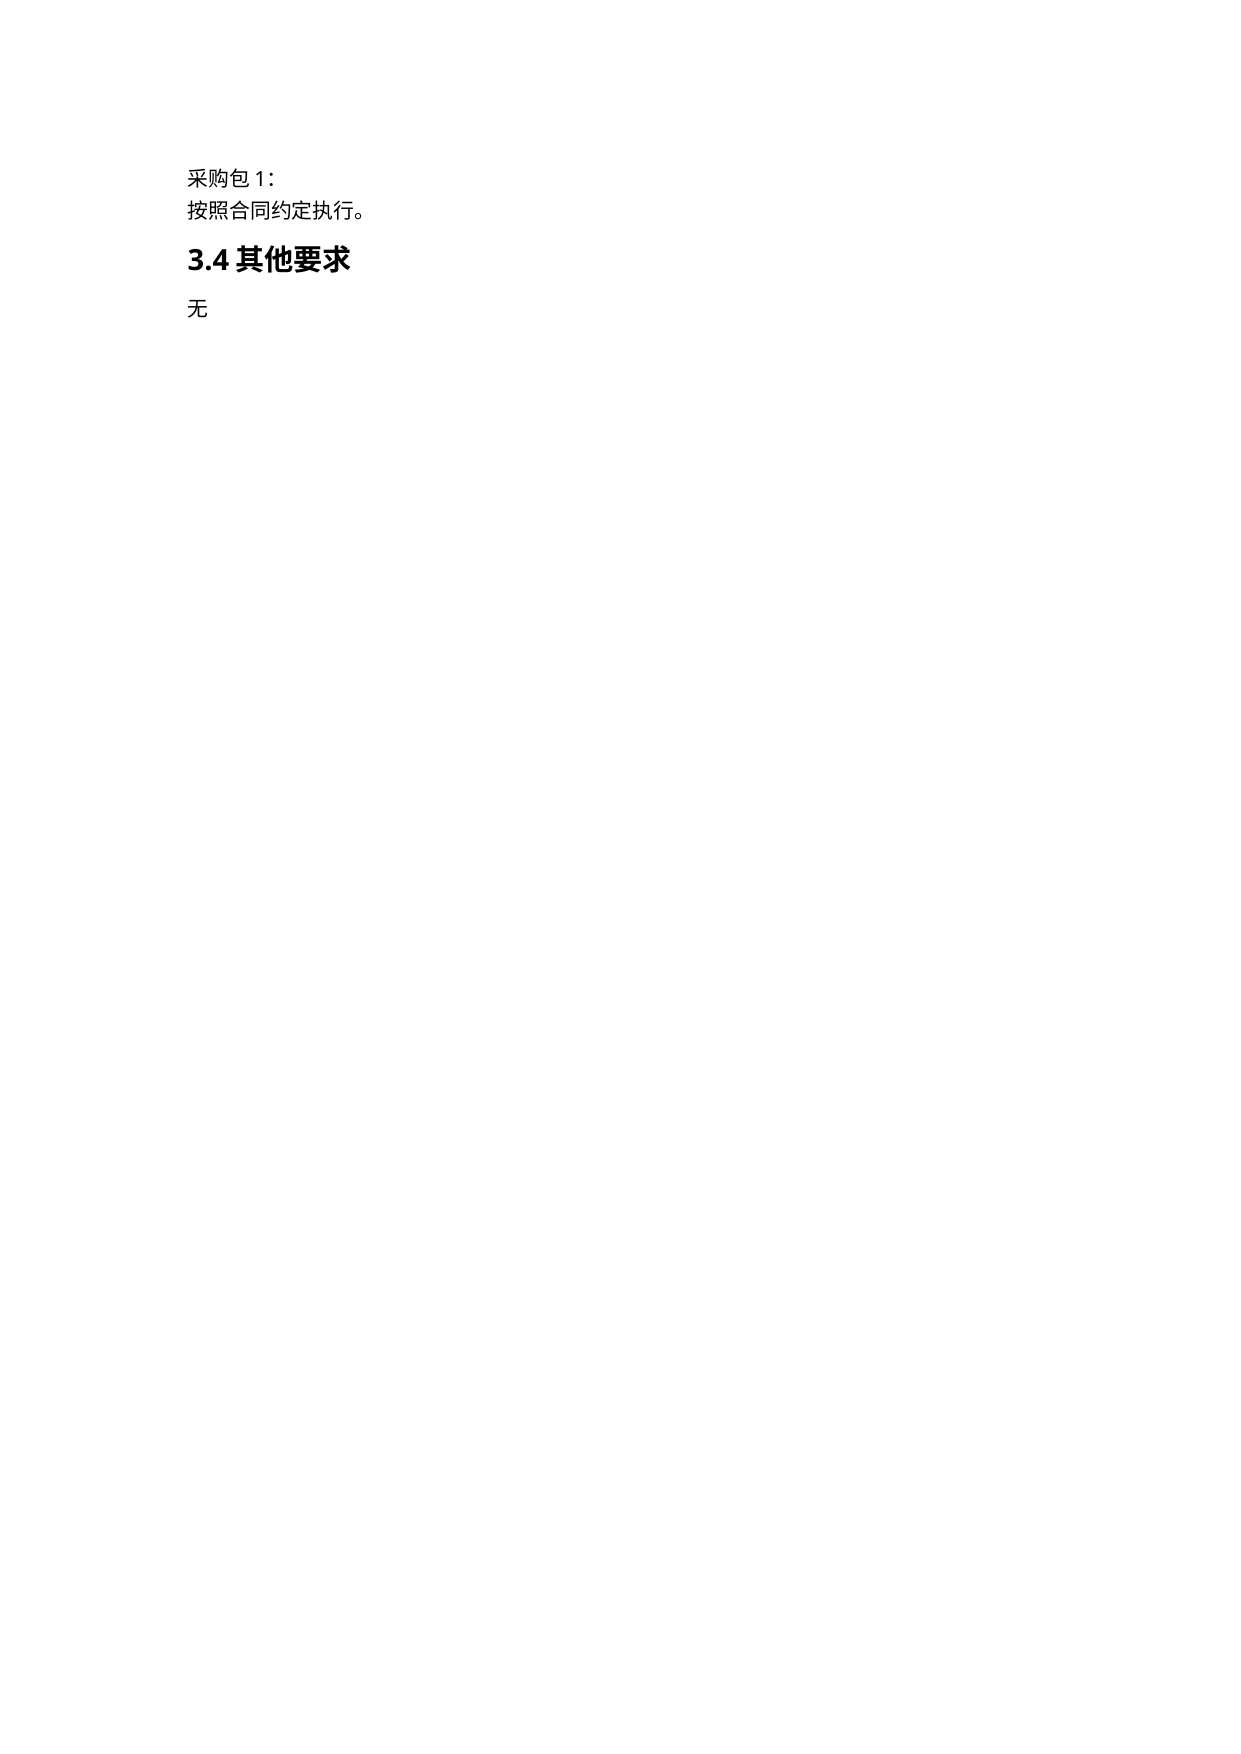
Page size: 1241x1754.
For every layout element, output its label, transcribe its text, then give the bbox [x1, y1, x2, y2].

text 无 [187, 292, 1053, 324]
text 3.4其他要求 [187, 227, 1053, 292]
text 采购包1： [187, 162, 1053, 194]
text 按照合同约定执行。 [187, 194, 1053, 227]
